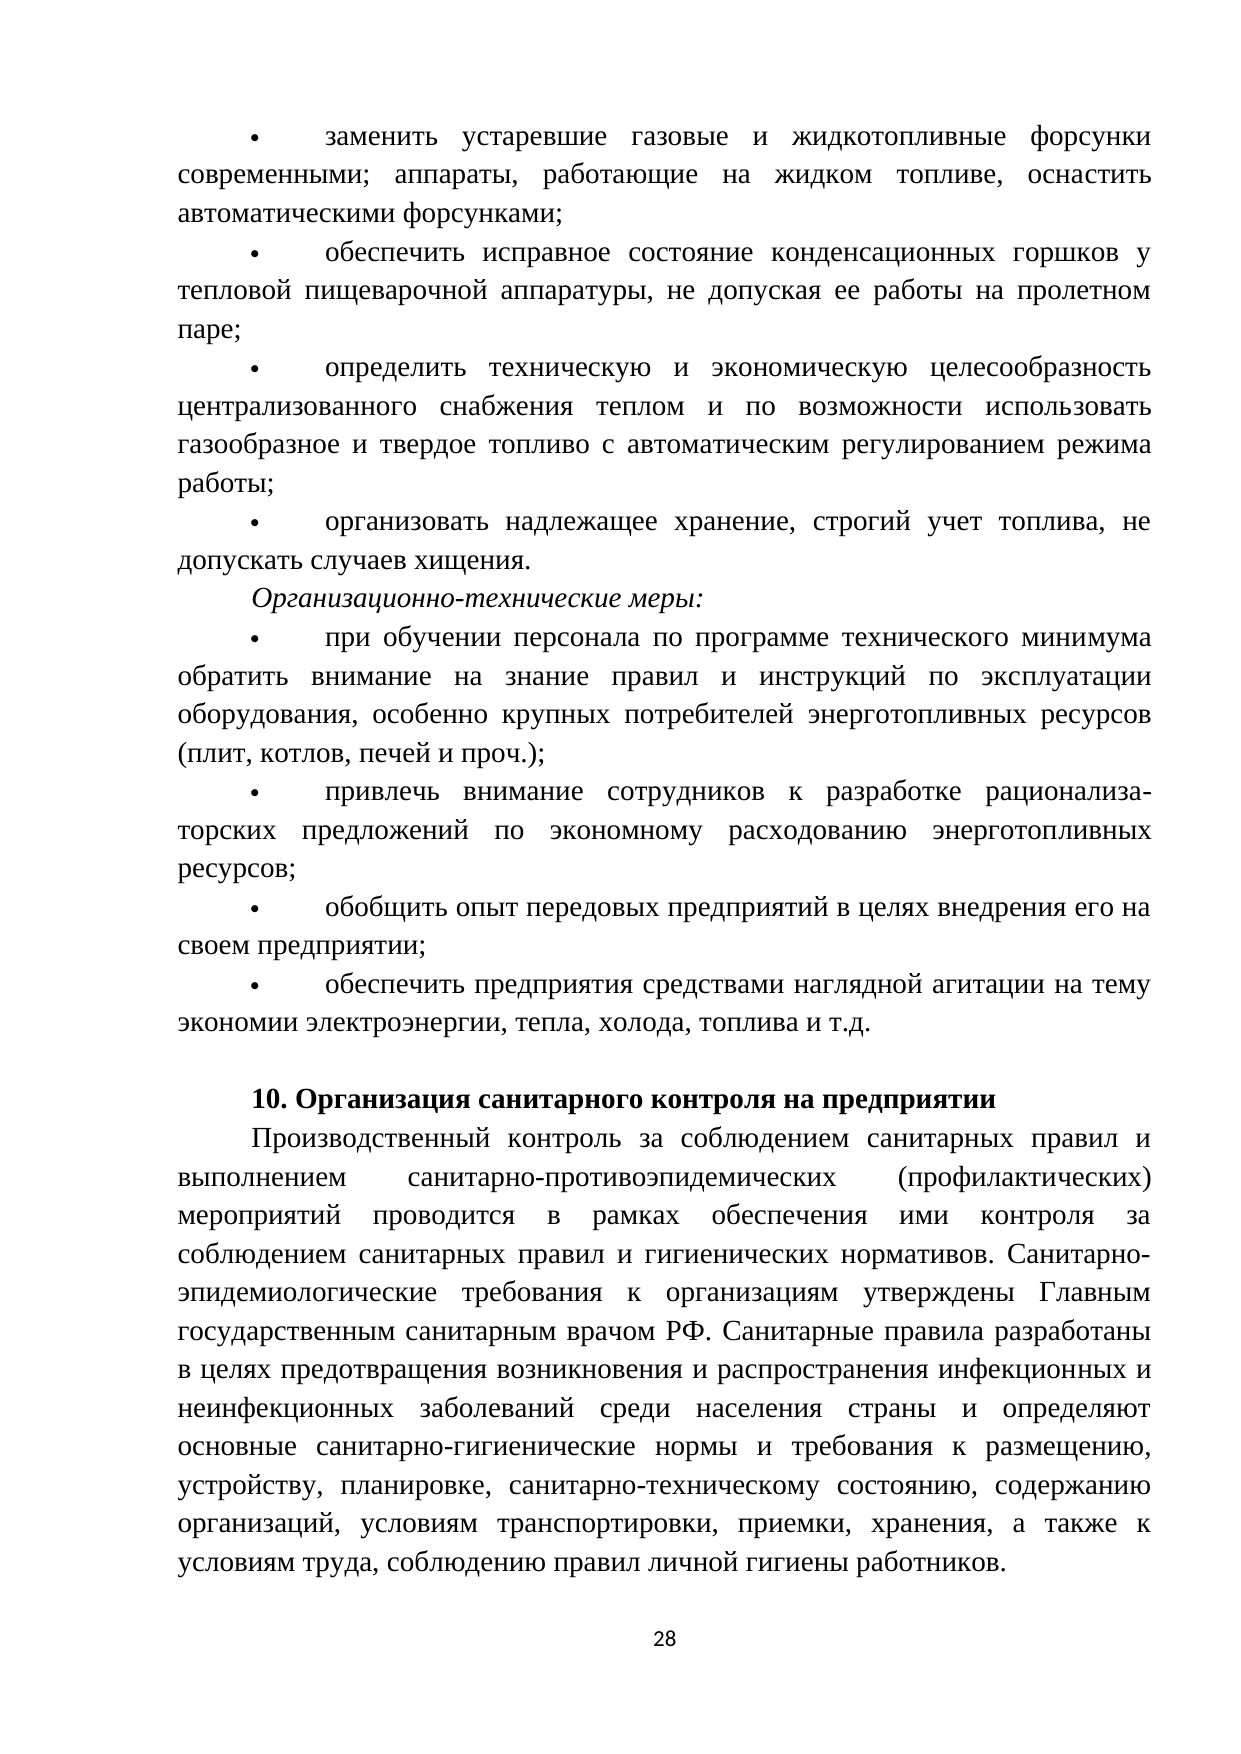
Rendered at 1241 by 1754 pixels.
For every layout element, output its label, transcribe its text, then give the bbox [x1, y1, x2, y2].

text Производственный контроль за соблюдением санитарных правил и выполнением санитарно-противоэпидемических (профилактических) мероприятий проводится в рамках обеспечения ими контроля за соблюдением санитарных правил и гигиенических нормативов. Санитарно-эпидемиологические требования к организациям утверждены Главным государственным санитарным врачом РФ. Санитарные правила разработаны в целях предотвращения возникновения и распространения инфекционных и неинфекционных заболеваний среди населения страны и определяют основные санитарно-гигиенические нормы и требования к размещению, устройству, планировке, санитарно-техническому состоянию, содержанию организаций, условиям транспортировки, приемки, хранения, а также к условиям труда, соблюдению правил личной гигиены работников. [177, 1120, 1152, 1578]
list привлечь внимание сотрудников к разработке рационализаторских предложений по экономному расходованию энерготопливных ресурсов; [177, 773, 1152, 884]
list заменить устаревшие газовые и жидкотопливные форсунки современными; аппараты, работающие на жидком топливе, оснастить автоматическими форсунками; [177, 118, 1152, 229]
list при обучении персонала по программе технического минимума обратить внимание на знание правил и инструкций по эксплуатации оборудования, особенно крупных потребителей энерготопливных ресурсов (плит, котлов, печей и проч.); [177, 619, 1152, 768]
list обобщить опыт передовых предприятий в целях внедрения его на своем предприятии; [177, 889, 1152, 961]
text Организационно-технические меры: [177, 581, 1152, 614]
list обеспечить исправное состояние конденсационных горшков у тепловой пищеварочной аппаратуры, не допуская ее работы на пролетном паре; [177, 234, 1152, 344]
list организовать надлежащее хранение, строгий учет топлива, не допускать случаев хищения. [177, 503, 1152, 576]
list обеспечить предприятия средствами наглядной агитации на тему экономии электроэнергии, тепла, холода, топлива и т.д. [177, 966, 1152, 1038]
list определить техническую и экономическую целесообразность централизованного снабжения теплом и по возможности использовать газообразное и твердое топливо с автоматическим регулированием режима работы; [177, 349, 1152, 498]
text 10. Организация санитарного контроля на предприятии [177, 1082, 1152, 1115]
